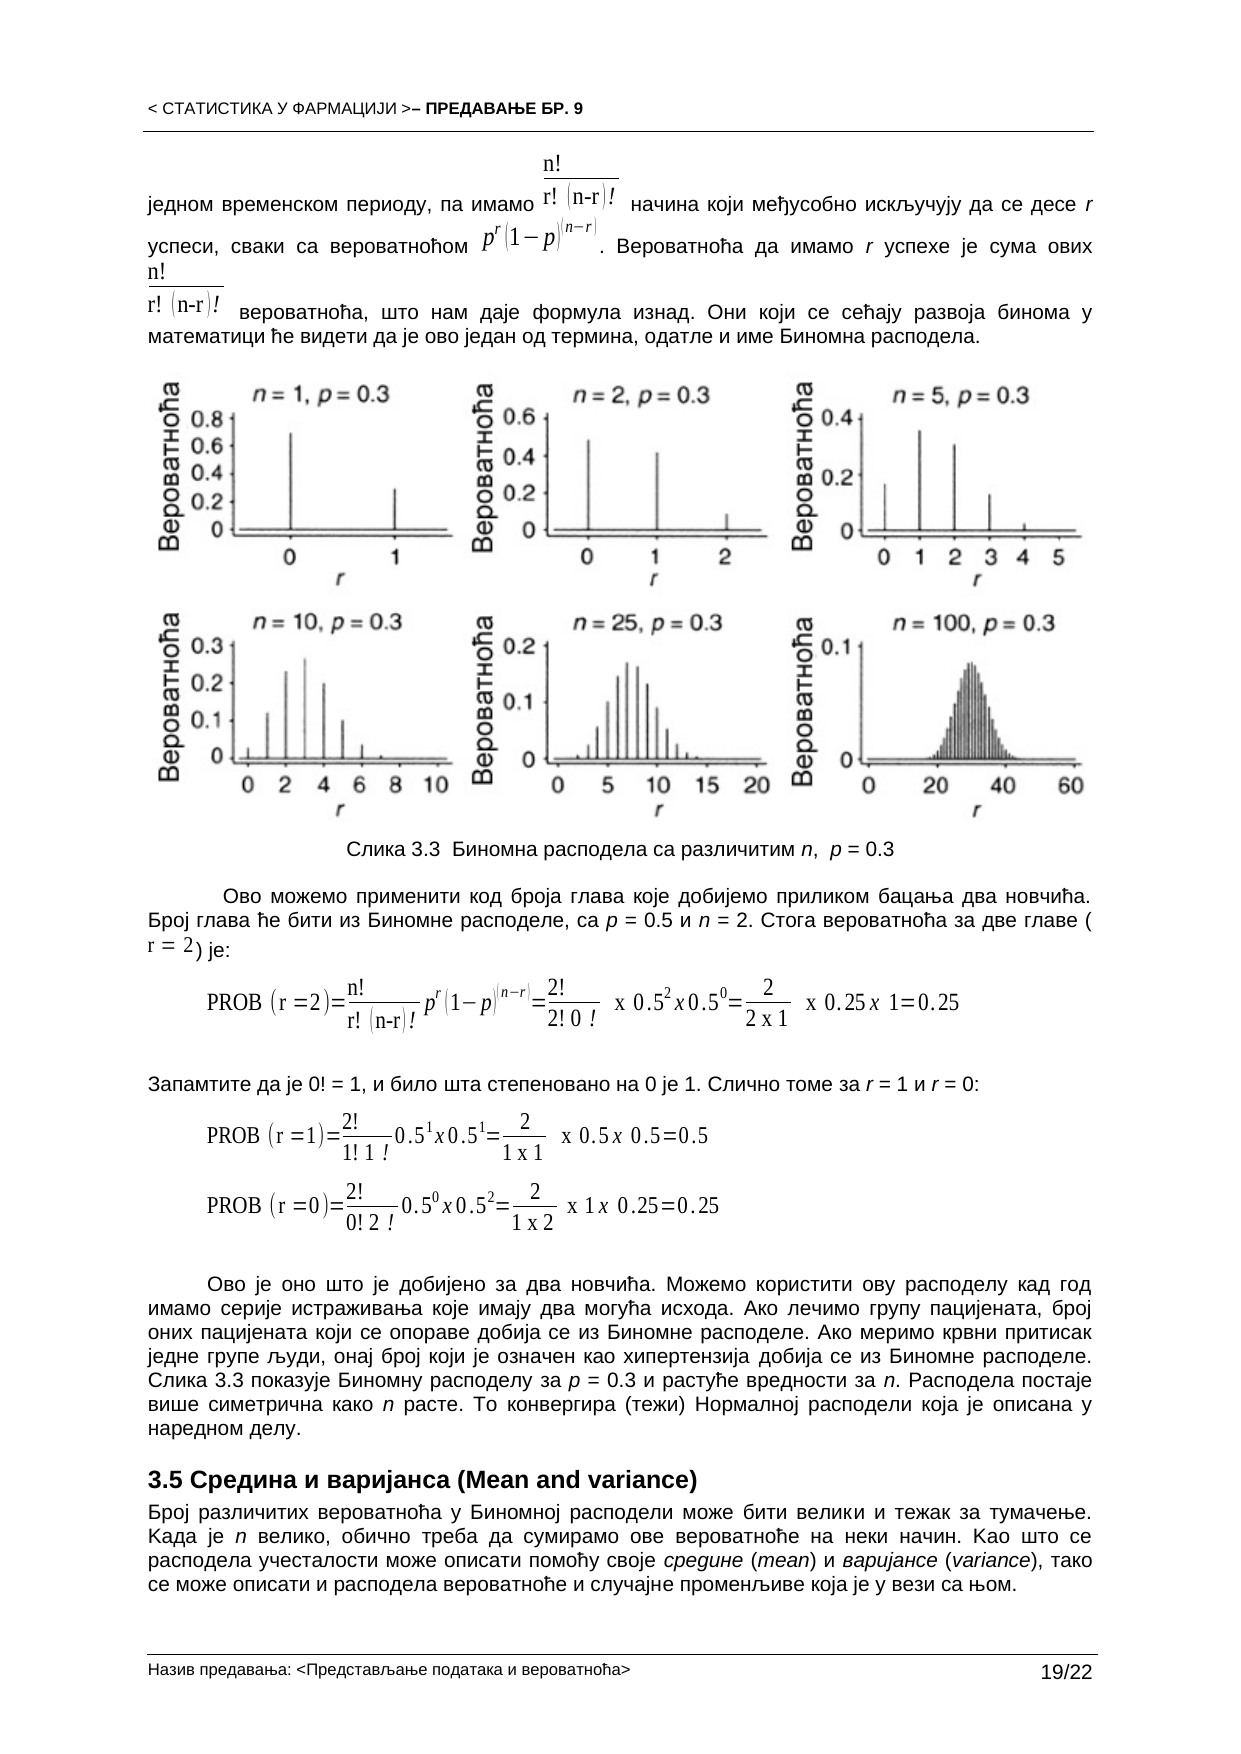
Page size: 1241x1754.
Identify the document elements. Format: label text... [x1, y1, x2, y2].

picture [151, 372, 1089, 824]
subtitle 3.5 Средина и варијанса (Мean and variance) [148, 1465, 1092, 1493]
text Ово можемо применити код броја глава које добијемо приликом бацања два новчића. Број глава ће бити из Биномне расподеле, са p = 0.5 и n = 2. Стога вероватноћа за две главе () је: [148, 884, 1092, 962]
text Запамтите да је 0! = 1, и било шта степеновано на 0 је 1. Слично томе за r = 1 и r = 0: [148, 1072, 1092, 1096]
text Број различитих вероватноћа у Биномној расподели може бити велики и тежак за тумачење. Kада је n велико, обично треба да сумирамо ове вероватноће на неки начин. Kао што се расподела учесталости може описати помоћу своје средине (mean) и варијансе (variance), тако се може описати и расподела вероватноће и случајне променљиве која је у вези са њом. [148, 1500, 1092, 1596]
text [148, 150, 1092, 347]
text Ово је оно што је добијено за два новчића. Mожемо користити ову расподелу кад год имамо серије истраживања које имају два могућа исхода. Aко лечимо групу пацијената, број оних пацијената који се опораве добија се из Биномне расподеле. Aко меримо крвни притисак једне групе људи, онај број који је означен као хипертензија добија се из Биномне расподеле. Слика 3.3 показује Биномну расподелу за p = 0.3 и растуће вредности за n. Расподела постаје више симетрична како n расте. То конвергира (тежи) Нормалној расподели која је описана у наредном делу. [148, 1272, 1092, 1440]
text Слика 3.3 Биномна расподела са различитим n, p = 0.3 [148, 836, 1092, 860]
